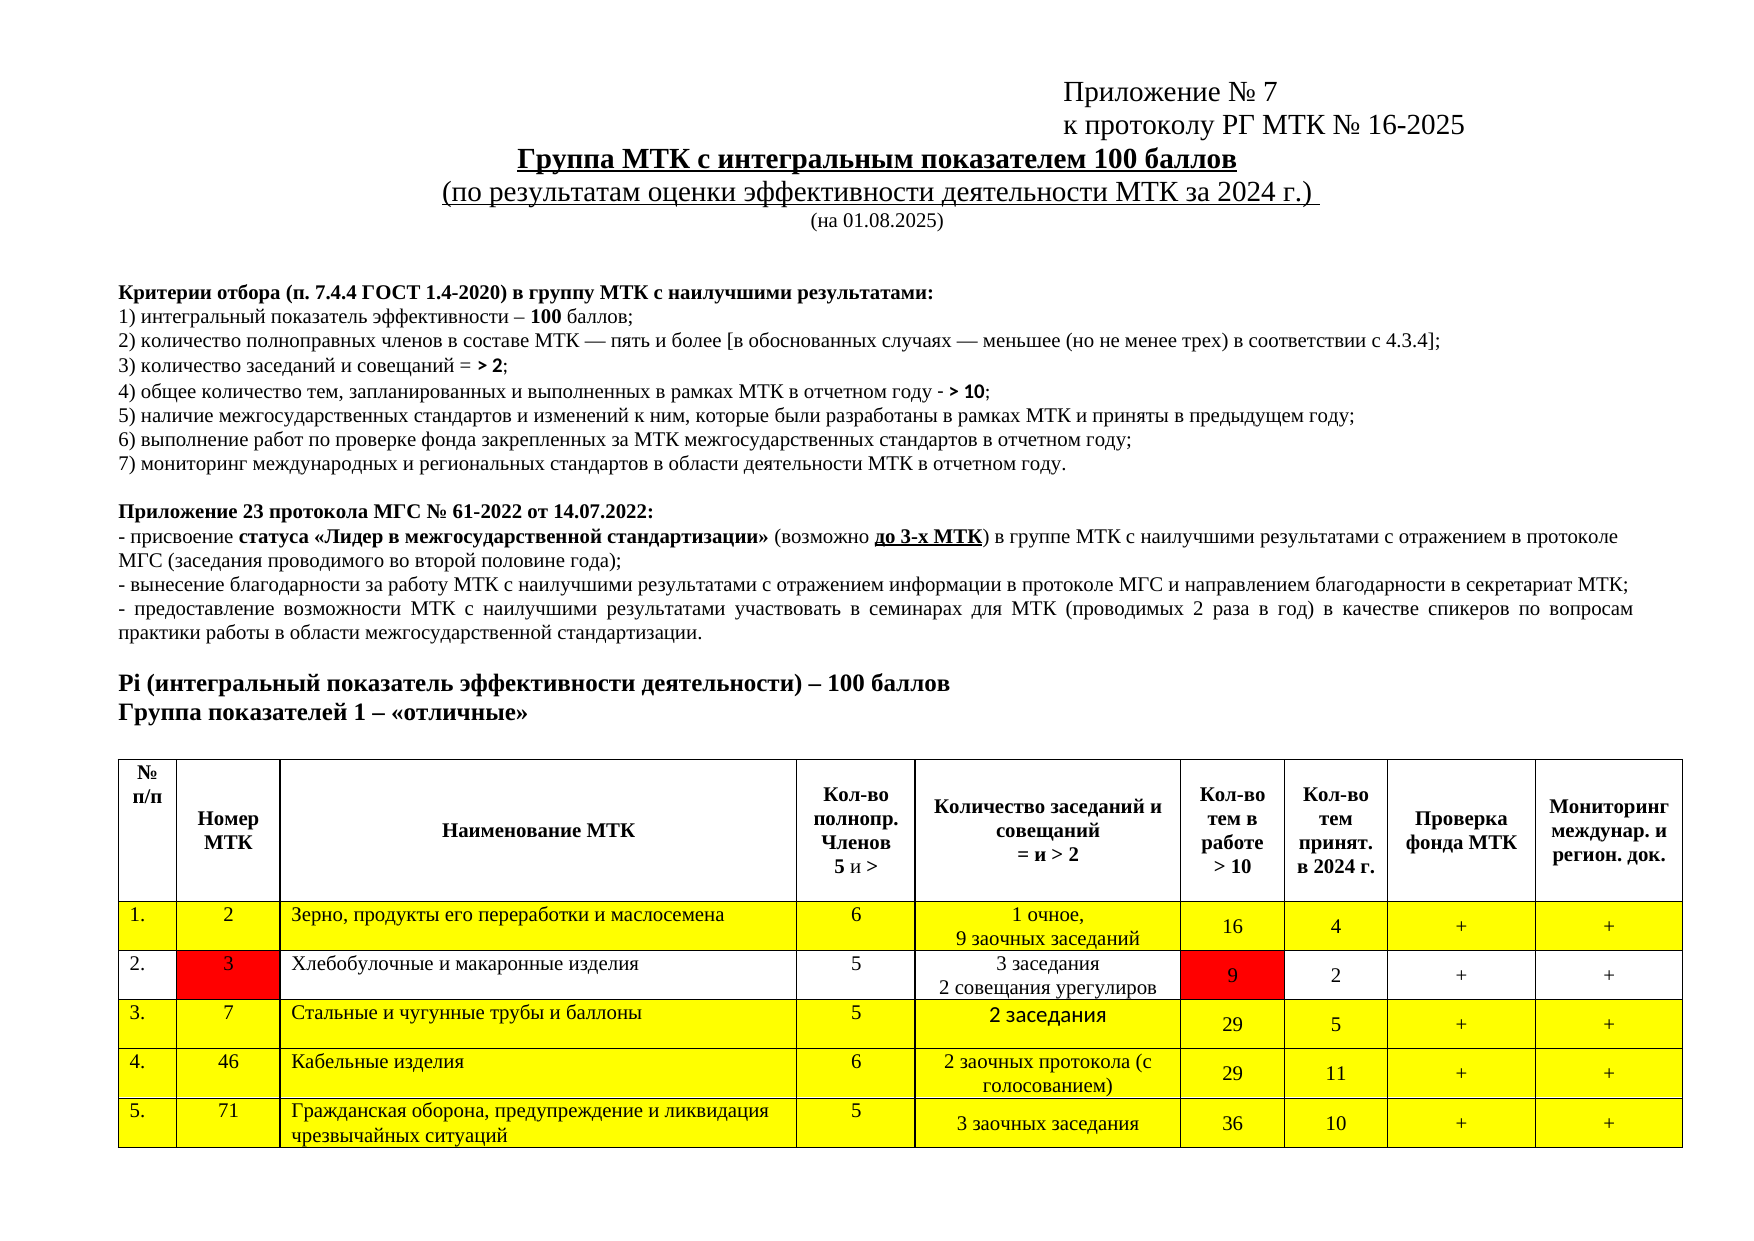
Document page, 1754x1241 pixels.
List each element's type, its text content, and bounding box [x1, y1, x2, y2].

table_cell 7 [177, 1000, 279, 1048]
text Критерии отбора (п. 7.4.4 ГОСТ 1.4-2020) в группу МТК с наилучшими результатами: [118, 280, 1636, 304]
text - присвоение статуса «Лидер в межгосударственной стандартизации» (возможно до 3-х МТК) в группе МТК с наилучшими результатами с отражением в протоколе МГС (заседания проводимого во второй половине года); [118, 523, 1636, 572]
table_cell 5 [797, 1000, 914, 1048]
table_cell [119, 1099, 176, 1147]
table_cell + [1536, 951, 1682, 999]
table_cell 11 [1285, 1049, 1387, 1097]
table_header Кол-во полнопр. Членов 5 и > [797, 760, 914, 901]
table_cell + [1388, 1049, 1535, 1097]
table_cell Гражданская оборона, предупреждение и ликвидация чрезвычайных ситуаций [281, 1099, 796, 1147]
table_header Проверка фонда МТК [1388, 760, 1535, 901]
text 6) выполнение работ по проверке фонда закрепленных за МТК межгосударственных стандартов в отчетном году; [118, 427, 1636, 451]
table_cell 5 [1285, 1000, 1387, 1048]
table_cell Стальные и чугунные трубы и баллоны [281, 1000, 796, 1048]
table_cell 71 [177, 1099, 279, 1147]
table_cell 2 заседания [916, 1000, 1180, 1048]
table_cell [119, 1000, 176, 1048]
text 2) количество полноправных членов в составе МТК — пять и более [в обоснованных случаях — меньшее (но не менее трех) в соответствии с 4.3.4]; [118, 328, 1636, 352]
table_cell + [1388, 1099, 1535, 1147]
table_cell 10 [1285, 1099, 1387, 1147]
text 3) количество заседаний и совещаний = > 2; [118, 352, 1636, 378]
text Группа показателей 1 – «отличные» [118, 697, 1636, 725]
table_cell Кабельные изделия [281, 1049, 796, 1097]
table_cell + [1388, 902, 1535, 950]
table_cell 1 очное, 9 заочных заседаний [916, 902, 1180, 950]
table_cell 6 [797, 1049, 914, 1097]
text - предоставление возможности МТК с наилучшими результатами участвовать в семинарах для МТК (проводимых 2 раза в год) в качестве спикеров по вопросам практики работы в области межгосударственной стандартизации. [118, 596, 1636, 644]
table_cell 46 [177, 1049, 279, 1097]
table_cell 16 [1181, 902, 1284, 950]
table_cell [119, 1049, 176, 1097]
table_cell [119, 951, 176, 999]
table_cell + [1536, 902, 1682, 950]
table_cell 5 [797, 1099, 914, 1147]
table_header Кол-во тем в работе > 10 [1181, 760, 1284, 901]
table_cell 29 [1181, 1049, 1284, 1097]
table_cell + [1536, 1049, 1682, 1097]
table_header Наименование МТК [281, 760, 796, 901]
table_cell 29 [1181, 1000, 1284, 1048]
table_cell [119, 902, 176, 950]
table_cell 5 [797, 951, 914, 999]
table_cell 2 заочных протокола (с голосованием) [916, 1049, 983, 1097]
table_cell + [1388, 951, 1535, 999]
table_cell 36 [1181, 1099, 1284, 1147]
table_cell 3 заочных заседания [916, 1099, 1180, 1147]
table_cell 3 [177, 951, 279, 999]
table_cell 2 [1285, 951, 1387, 999]
text Группа МТК с интегральным показателем 100 баллов [118, 141, 1636, 174]
table_cell 2 заочных протокола (с голосованием) [1113, 1049, 1180, 1097]
text - вынесение благодарности за работу МТК с наилучшими результатами с отражением информации в протоколе МГС и направлением благодарности в секретариат МТК; [118, 572, 1636, 596]
table_header Мониторинг междунар. и регион. док. [1536, 760, 1682, 901]
table_cell Зерно, продукты его переработки и маслосемена [281, 902, 796, 950]
text Приложение 23 протокола МГС № 61-2022 от 14.07.2022: [118, 499, 1636, 523]
text (по результатам оценки эффективности деятельности МТК за 2024 г.) [118, 174, 1636, 208]
table_cell + [1388, 1000, 1535, 1048]
text (на 01.08.2025) [118, 208, 1636, 232]
text 1) интегральный показатель эффективности – 100 баллов; [118, 304, 1636, 328]
text 5) наличие межгосударственных стандартов и изменений к ним, которые были разработаны в рамках МТК и приняты в предыдущем году; [118, 403, 1636, 427]
table_header № п/п [119, 760, 176, 901]
text Pi (интегральный показатель эффективности деятельности) – 100 баллов [118, 668, 1636, 697]
table_cell Хлебобулочные и макаронные изделия [281, 951, 796, 999]
table_cell 4 [1285, 902, 1387, 950]
text 4) общее количество тем, запланированных и выполненных в рамках МТК в отчетном году - > 10; [118, 378, 1636, 403]
table_cell + [1536, 1099, 1682, 1147]
table_header Количество заседаний и совещаний = и > 2 [916, 760, 1180, 901]
text 7) мониторинг международных и региональных стандартов в области деятельности МТК в отчетном году. [118, 451, 1636, 475]
table_cell + [1536, 1000, 1682, 1048]
table_cell 3 заседания 2 совещания урегулиров [916, 951, 1180, 999]
table_cell 9 [1181, 951, 1284, 999]
table_header Кол-во тем принят. в 2024 г. [1285, 760, 1387, 901]
table_header Номер МТК [177, 760, 279, 901]
table_cell 6 [797, 902, 914, 950]
table_cell 2 [177, 902, 279, 950]
